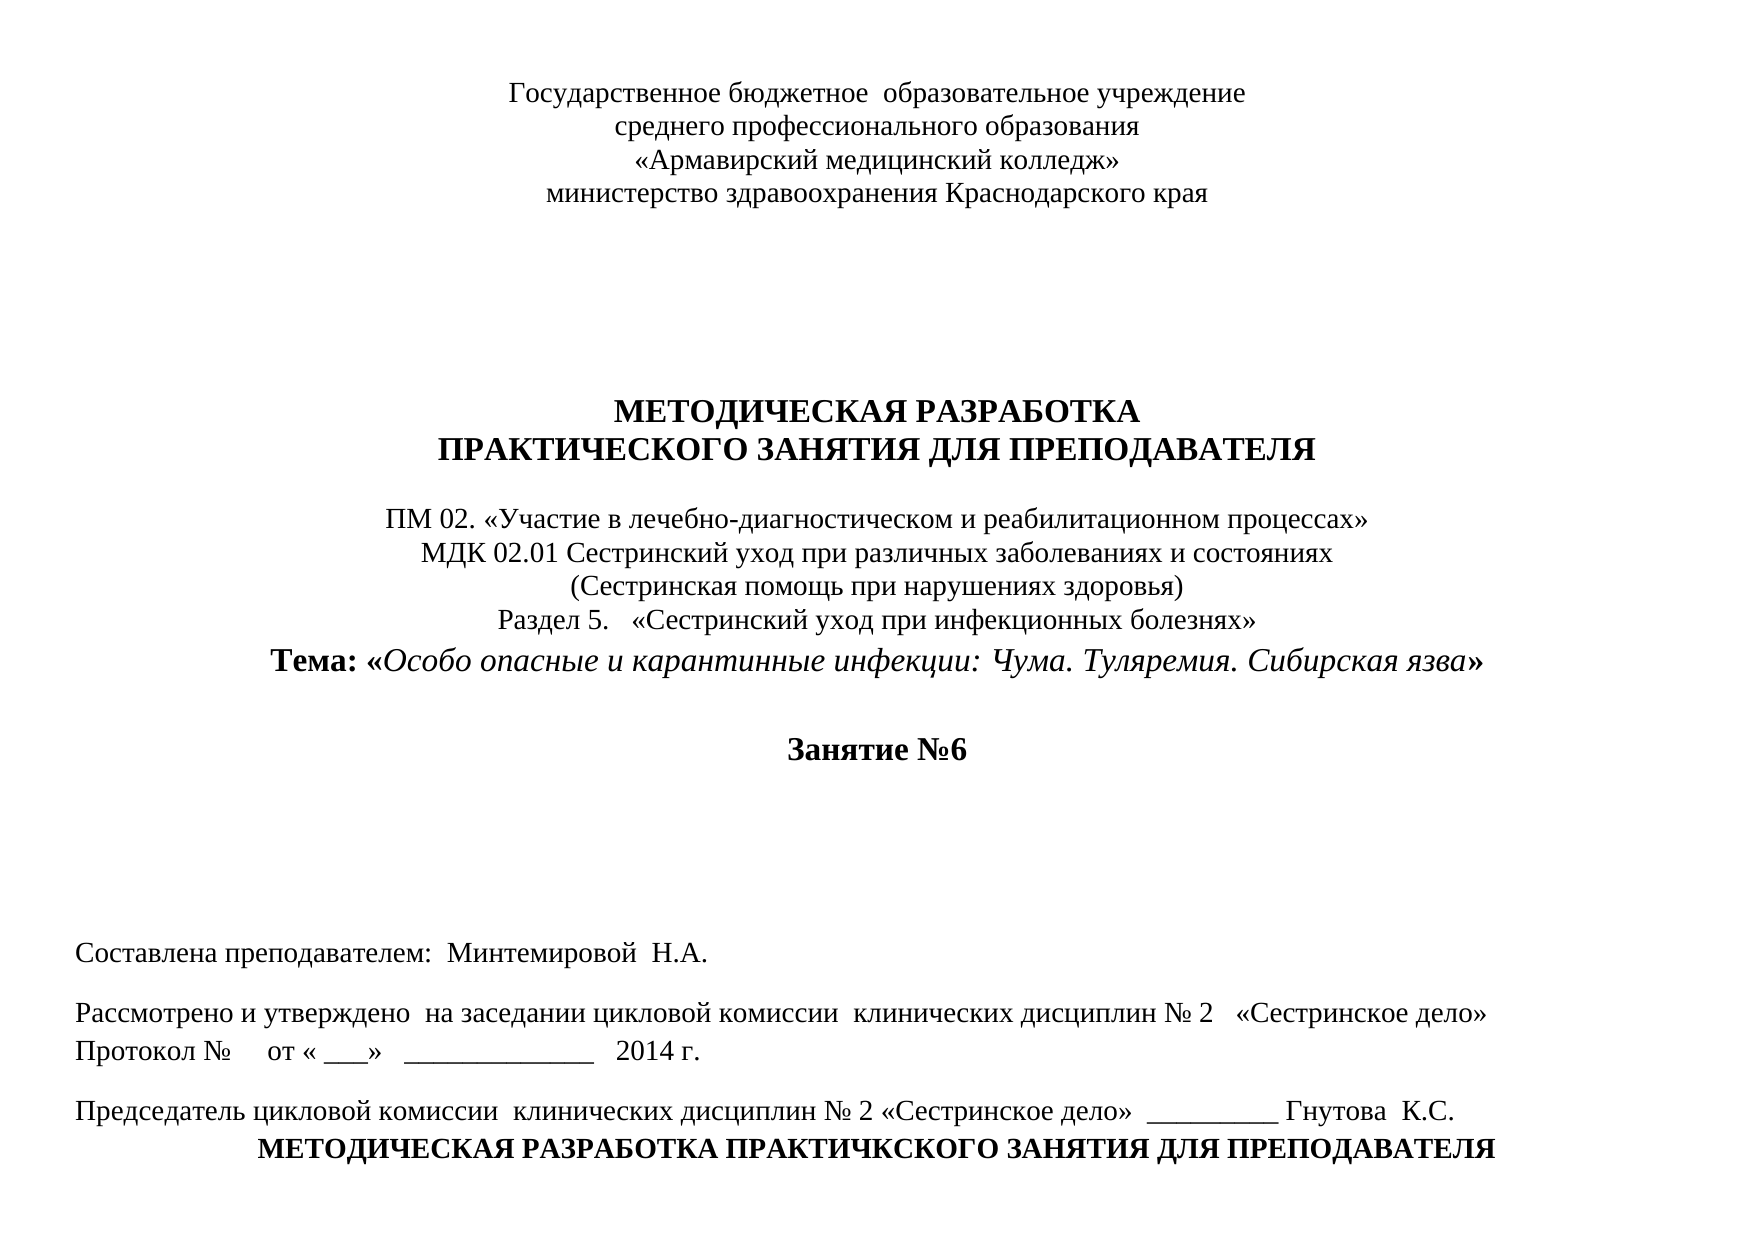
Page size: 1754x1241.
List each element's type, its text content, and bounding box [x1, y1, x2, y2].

text «Армавирский медицинский колледж» [75, 142, 1679, 176]
text среднего профессионального образования [75, 108, 1679, 142]
text МДК 02.01 Сестринский уход при различных заболеваниях и состояниях [75, 535, 1679, 568]
text Тема: «Особо опасные и карантинные инфекции: Чума. Туляремия. Сибирская язва» [75, 641, 1679, 679]
text Раздел 5. «Сестринский уход при инфекционных болезнях» [75, 602, 1679, 636]
text ПМ 02. «Участие в лечебно-диагностическом и реабилитационном процессах» [75, 501, 1679, 535]
text (Сестринская помощь при нарушениях здоровья) [75, 568, 1679, 602]
text Рассмотрено и утверждено на заседании цикловой комиссии клинических дисциплин № 2 «Сестринское дело» Протокол № от « ___» _____________ 2014 г. [75, 995, 1679, 1067]
text Государственное бюджетное образовательное учреждение [75, 75, 1679, 108]
text Председатель цикловой комиссии клинических дисциплин № 2 «Сестринское дело» _________ Гнутова К.С. [75, 1093, 1679, 1126]
text Составлена преподавателем: Минтемировой Н.А. [75, 936, 1679, 969]
text министерство здравоохранения Краснодарского края [75, 176, 1679, 209]
text МЕТОДИЧЕСКАЯ РАЗРАБОТКА ПРАКТИЧЕСКОГО ЗАНЯТИЯ ДЛЯ ПРЕПОДАВАТЕЛЯ [75, 391, 1679, 468]
text МЕТОДИЧЕСКАЯ РАЗРАБОТКА ПРАКТИЧКСКОГО ЗАНЯТИЯ ДЛЯ ПРЕПОДАВАТЕЛЯ [75, 1131, 1679, 1165]
text Занятие №6 [75, 729, 1679, 767]
